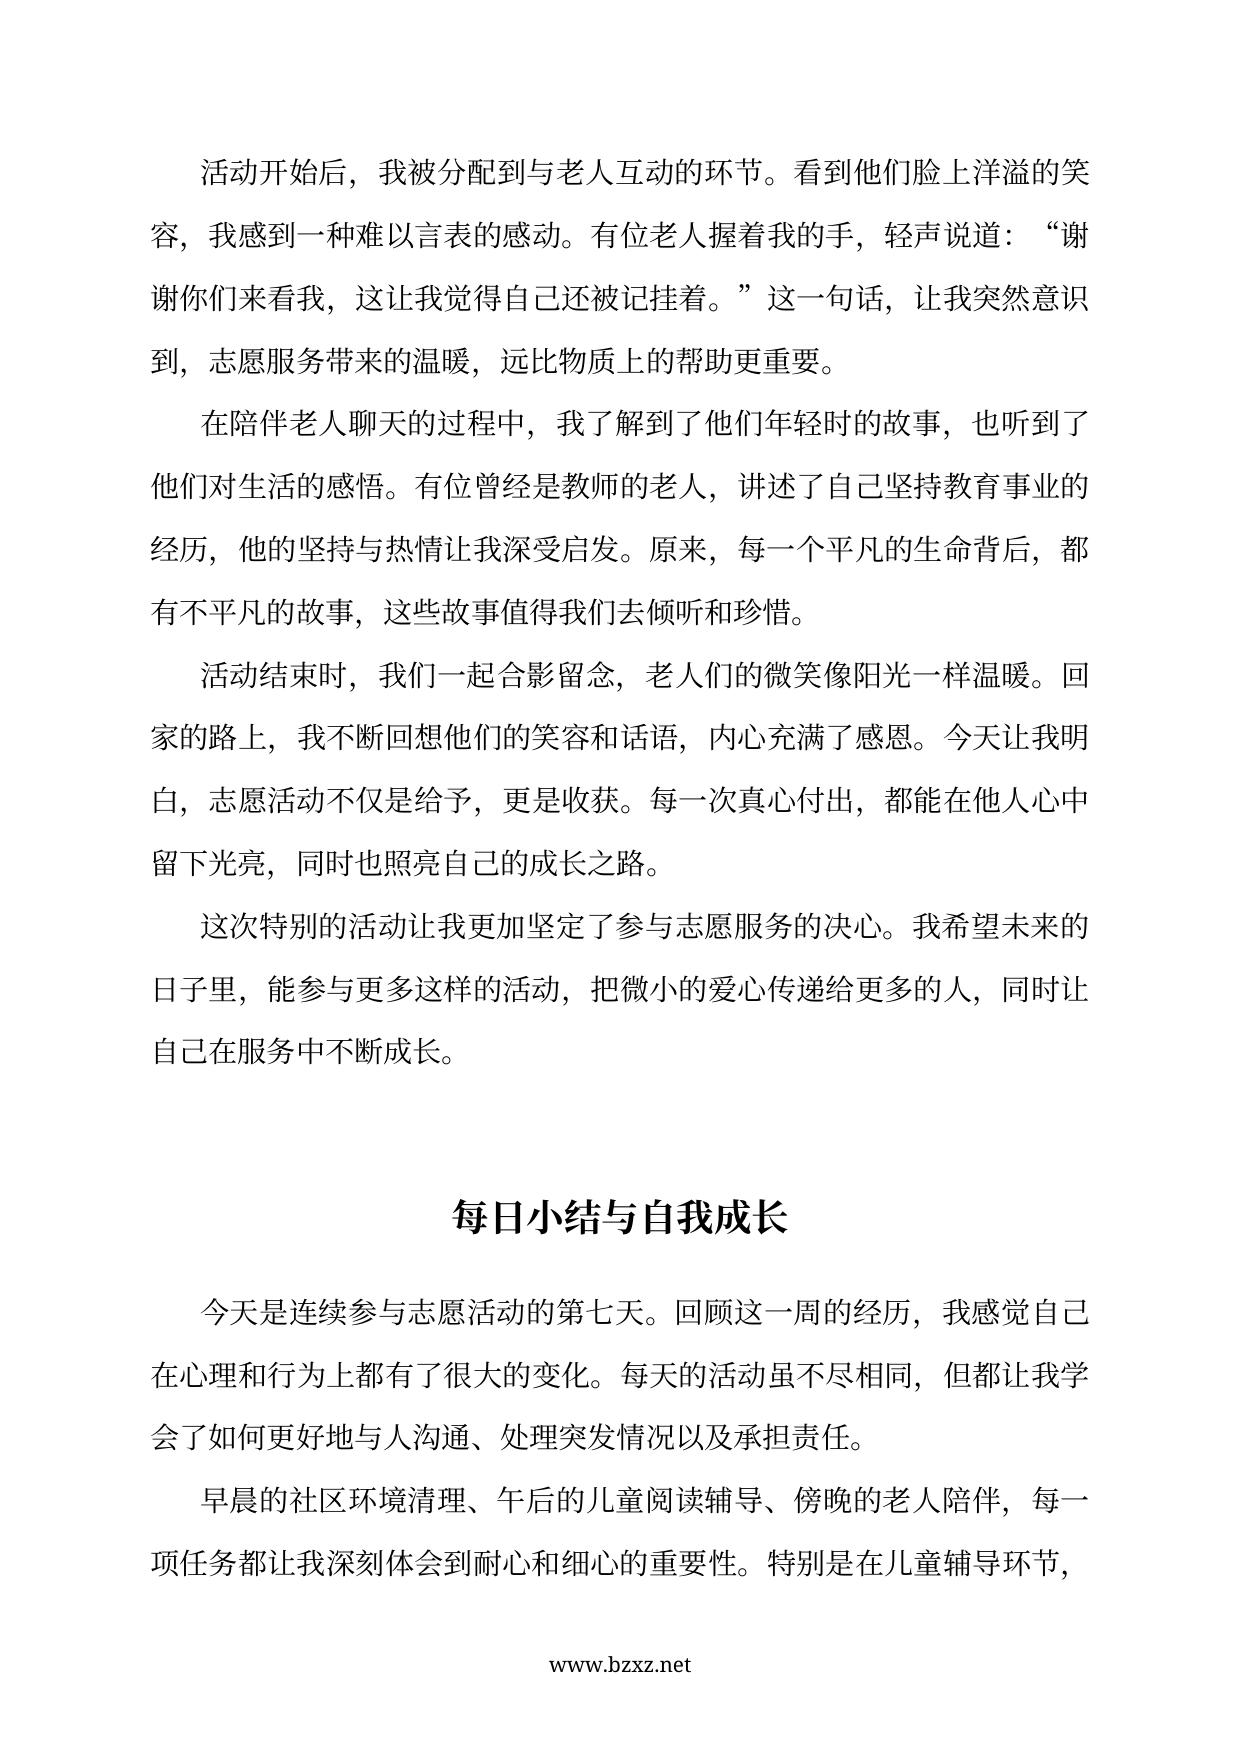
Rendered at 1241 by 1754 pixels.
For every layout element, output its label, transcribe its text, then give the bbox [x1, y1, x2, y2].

text 活动开始后，我被分配到与老人互动的环节。看到他们脸上洋溢的笑容，我感到一种难以言表的感动。有位老人握着我的手，轻声说道：“谢谢你们来看我，这让我觉得自己还被记挂着。”这一句话，让我突然意识到，志愿服务带来的温暖，远比物质上的帮助更重要。 [150, 150, 1090, 380]
subtitle 每日小结与自我成长 [150, 1188, 1090, 1242]
text 在陪伴老人聊天的过程中，我了解到了他们年轻时的故事，也听到了他们对生活的感悟。有位曾经是教师的老人，讲述了自己坚持教育事业的经历，他的坚持与热情让我深受启发。原来，每一个平凡的生命背后，都有不平凡的故事，这些故事值得我们去倾听和珍惜。 [150, 401, 1090, 632]
text 活动结束时，我们一起合影留念，老人们的微笑像阳光一样温暖。回家的路上，我不断回想他们的笑容和话语，内心充满了感恩。今天让我明白，志愿活动不仅是给予，更是收获。每一次真心付出，都能在他人心中留下光亮，同时也照亮自己的成长之路。 [150, 652, 1090, 883]
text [150, 1478, 1090, 1583]
text 这次特别的活动让我更加坚定了参与志愿服务的决心。我希望未来的日子里，能参与更多这样的活动，把微小的爱心传递给更多的人，同时让自己在服务中不断成长。 [150, 904, 1090, 1071]
text 今天是连续参与志愿活动的第七天。回顾这一周的经历，我感觉自己在心理和行为上都有了很大的变化。每天的活动虽不尽相同，但都让我学会了如何更好地与人沟通、处理突发情况以及承担责任。 [150, 1290, 1090, 1457]
